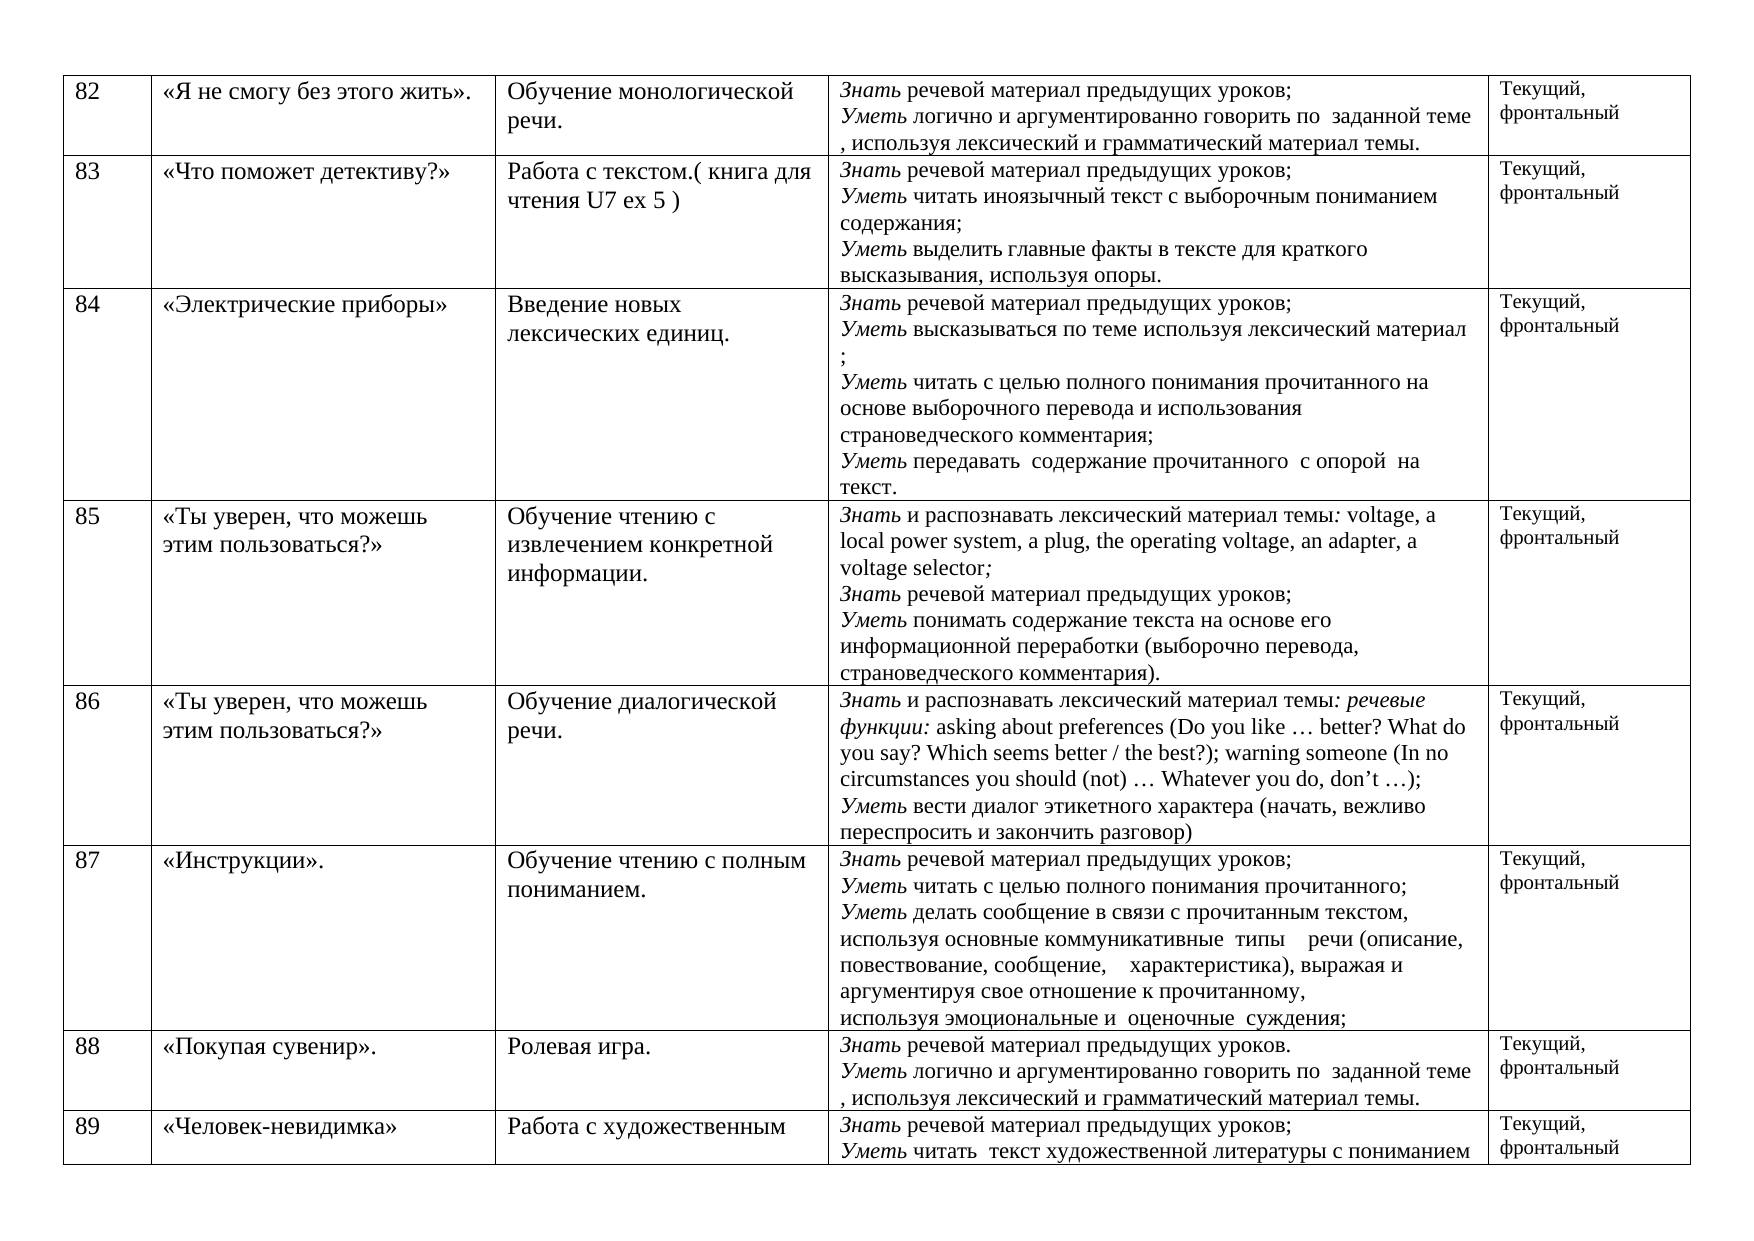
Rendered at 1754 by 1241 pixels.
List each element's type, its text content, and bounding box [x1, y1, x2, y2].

table_cell Текущий, фронтальный [1489, 846, 1690, 1030]
table_cell 85 [64, 501, 151, 685]
table_cell Текущий, фронтальный [1489, 1031, 1690, 1110]
table_cell Обучение диалогической речи. [496, 686, 828, 844]
table_cell 89 [64, 1111, 151, 1164]
table_cell Знать речевой материал предыдущих уроков; Уметь читать с целью полного понимания прочитанного; Уметь делать сообщение в связи с прочитанным текстом, используя основные коммуникативные типы речи (описание, повествование, сообщение, характеристика), выражая и аргументируя свое отношение к прочитанному, используя эмоциональные и оценочные суждения; [829, 846, 1488, 1030]
table_cell «Человек-невидимка» [152, 1111, 495, 1164]
table_cell 82 [64, 76, 151, 155]
table_cell Ролевая игра. [496, 1031, 828, 1110]
table_cell Текущий, фронтальный [1489, 156, 1690, 288]
table_cell «Инструкции». [152, 846, 495, 1030]
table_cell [496, 1111, 828, 1164]
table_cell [829, 1111, 1488, 1164]
table_cell Знать речевой материал предыдущих уроков; Уметь логично и аргументированно говорить по заданной теме , используя лексический и грамматический материал темы. [829, 76, 1488, 155]
table_cell Текущий, фронтальный [1489, 501, 1690, 685]
table_cell 83 [64, 156, 151, 288]
table_cell Знать и распознавать лексический материал темы: voltage, a local power system, a plug, the operating voltage, an adapter, a voltage selector; Знать речевой материал предыдущих уроков; Уметь понимать содержание текста на основе его информационной переработки (выборочно перевода, страноведческого комментария). [829, 501, 1488, 685]
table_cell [1489, 76, 1690, 155]
table_cell Знать речевой материал предыдущих уроков; Уметь читать иноязычный текст с выборочным пониманием содержания; Уметь выделить главные факты в тексте для краткого высказывания, используя опоры. [829, 156, 1488, 288]
table_cell Знать речевой материал предыдущих уроков. Уметь логично и аргументированно говорить по заданной теме , используя лексический и грамматический материал темы. [829, 1031, 1488, 1110]
table_cell Знать и распознавать лексический материал темы: речевые функции: asking about preferences (Do you like … better? What do you say? Which seems better / the best?); warning someone (In no circumstances you should (not) … Whatever you do, don’t …); Уметь вести диалог этикетного характера (начать, вежливо переспросить и закончить разговор) [829, 686, 1488, 844]
table_cell Обучение чтению с полным пониманием. [496, 846, 828, 1030]
table_cell Обучение чтению с извлечением конкретной информации. [496, 501, 828, 685]
table_cell «Ты уверен, что можешь этим пользоваться?» [152, 686, 495, 844]
table_cell 87 [64, 846, 151, 1030]
table_cell «Ты уверен, что можешь этим пользоваться?» [152, 501, 495, 685]
table_cell «Электрические приборы» [152, 289, 495, 500]
table_cell Обучение монологической речи. [496, 76, 828, 155]
table_cell «Что поможет детективу?» [152, 156, 495, 288]
table_cell Знать речевой материал предыдущих уроков; Уметь высказываться по теме используя лексический материал ; Уметь читать с целью полного понимания прочитанного на основе выборочного перевода и использования страноведческого комментария; Уметь передавать содержание прочитанного с опорой на текст. [829, 289, 1488, 500]
table_cell «Я не смогу без этого жить». [152, 76, 495, 155]
table_cell Введение новых лексических единиц. [496, 289, 828, 500]
table_cell Работа с текстом.( книга для чтения U7 ex 5 ) [496, 156, 828, 288]
table_cell 84 [64, 289, 151, 500]
table_cell 88 [64, 1031, 151, 1110]
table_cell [1489, 1111, 1690, 1164]
table_cell Текущий, фронтальный [1489, 289, 1690, 500]
table_cell «Покупая сувенир». [152, 1031, 495, 1110]
table_cell Текущий, фронтальный [1489, 686, 1690, 844]
table_cell 86 [64, 686, 151, 844]
